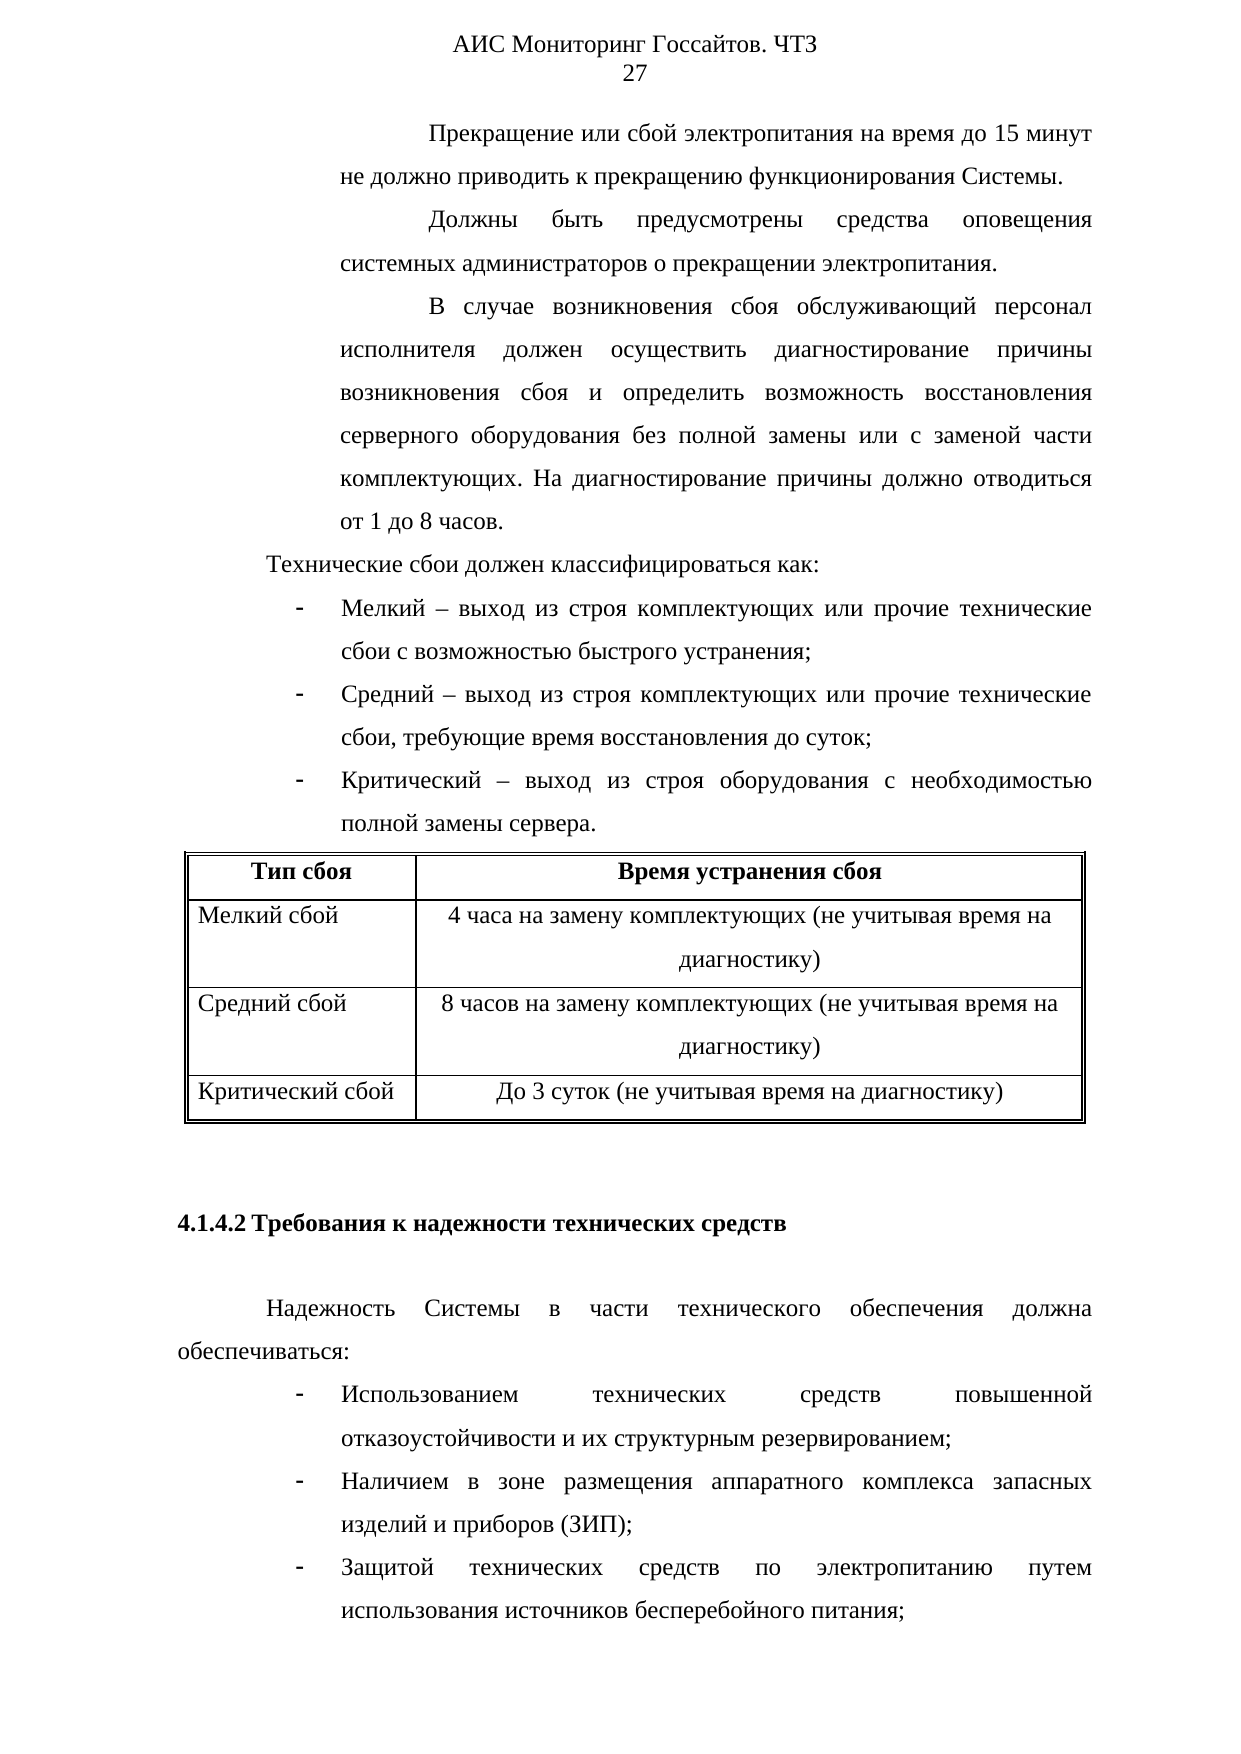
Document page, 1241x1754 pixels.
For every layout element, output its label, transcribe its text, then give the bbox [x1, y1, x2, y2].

table_cell Мелкий сбой [189, 901, 415, 987]
list Использованием технических средств повышенной отказоустойчивости и их структурным резервированием; [295, 1379, 1093, 1451]
table_cell Критический сбой [189, 1076, 415, 1119]
table_header Тип сбоя [189, 856, 415, 899]
table_header Время устранения сбоя [417, 856, 1081, 899]
list Критический – выход из строя оборудования с необходимостью полной замены сервера. [295, 765, 1093, 837]
text Должны быть предусмотрены средства оповещения системных администраторов о прекращении электропитания. [340, 204, 1093, 276]
text Надежность Системы в части технического обеспечения должна обеспечиваться: [177, 1293, 1093, 1365]
list Требования к надежности технических средств [177, 1208, 1093, 1237]
text Технические сбои должен классифицироваться как: [177, 549, 1093, 578]
list Наличием в зоне размещения аппаратного комплекса запасных изделий и приборов (ЗИП); [295, 1466, 1093, 1538]
list Средний – выход из строя комплектующих или прочие технические сбои, требующие время восстановления до суток; [295, 679, 1093, 751]
list Защитой технических средств по электропитанию путем использования источников бесперебойного питания; [295, 1552, 1093, 1624]
text В случае возникновения сбоя обслуживающий персонал исполнителя должен осуществить диагностирование причины возникновения сбоя и определить возможность восстановления серверного оборудования без полной замены или с заменой части комплектующих. На диагностирование причины должно отводиться от 1 до 8 часов. [340, 291, 1093, 535]
text Прекращение или сбой электропитания на время до 15 минут не должно приводить к прекращению функционирования Системы. [340, 118, 1093, 190]
table_cell Средний сбой [189, 988, 415, 1074]
table_cell До 3 суток (не учитывая время на диагностику) [417, 1076, 1081, 1119]
table_cell 4 часа на замену комплектующих (не учитывая время на диагностику) [417, 901, 1081, 987]
table_cell 8 часов на замену комплектующих (не учитывая время на диагностику) [417, 988, 1081, 1074]
list Мелкий – выход из строя комплектующих или прочие технические сбои с возможностью быстрого устранения; [295, 593, 1093, 664]
